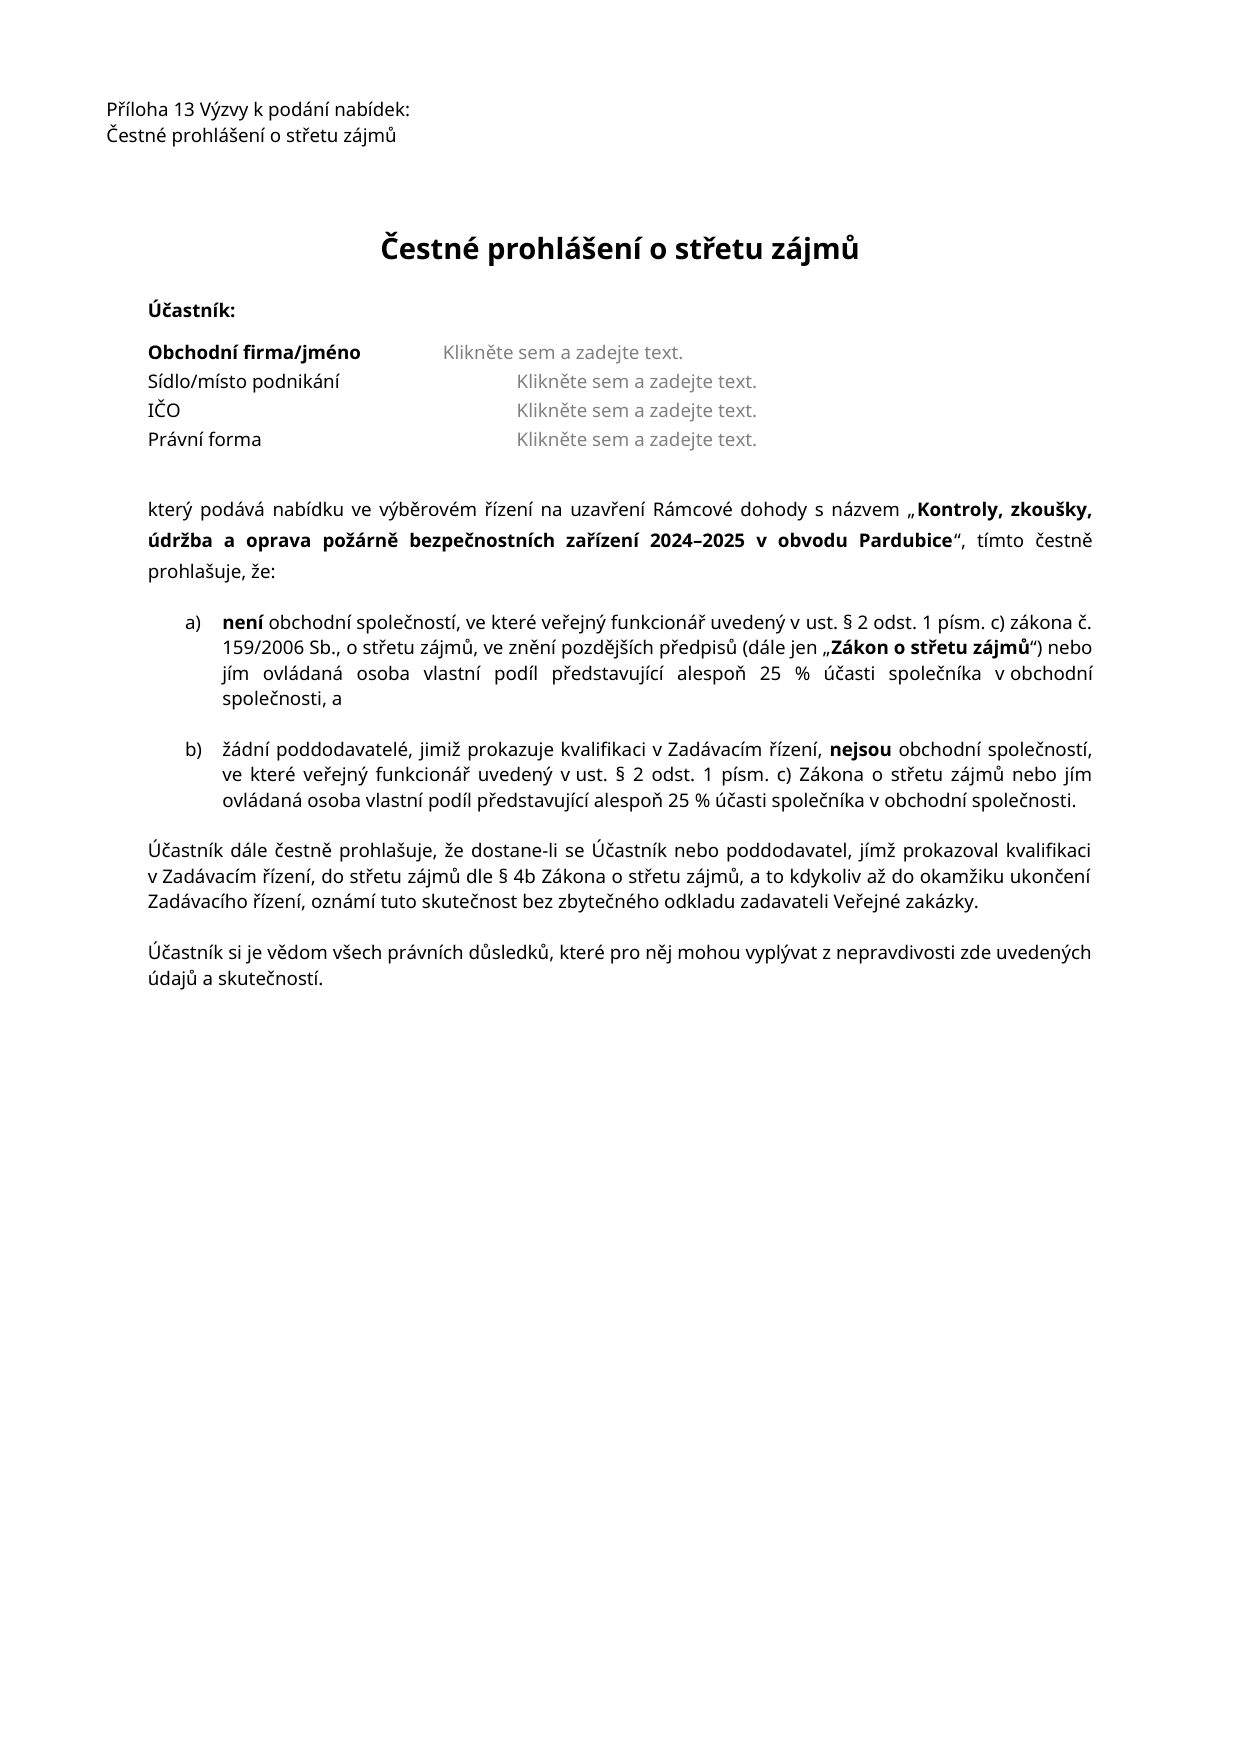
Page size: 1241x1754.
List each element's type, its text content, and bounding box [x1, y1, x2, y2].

text Účastník si je vědom všech právních důsledků, které pro něj mohou vyplývat z nepravdivosti zde uvedených údajů a skutečností. [148, 939, 1093, 990]
text Účastník: [148, 293, 1093, 324]
text IČO [148, 394, 1093, 423]
title Čestné prohlášení o střetu zájmů [148, 228, 1093, 268]
text Obchodní firma/jméno [148, 336, 1093, 365]
text Sídlo/místo podnikání [148, 365, 1093, 394]
text který podává nabídku ve výběrovém řízení na uzavření Rámcové dohody s názvem „Kontroly, zkoušky, údržba a oprava požárně bezpečnostních zařízení 2024–2025 v obvodu Pardubice“, tímto čestně prohlašuje, že: [148, 490, 1093, 584]
list žádní poddodavatelé, jimiž prokazuje kvalifikaci v Zadávacím řízení, nejsou obchodní společností, ve které veřejný funkcionář uvedený v ust. § 2 odst. 1 písm. c) Zákona o střetu zájmů nebo jím ovládaná osoba vlastní podíl představující alespoň 25 % účasti společníka v obchodní společnosti. [185, 736, 1093, 813]
text Účastník dále čestně prohlašuje, že dostane-li se Účastník nebo poddodavatel, jímž prokazoval kvalifikaci v Zadávacím řízení, do střetu zájmů dle § 4b Zákona o střetu zájmů, a to kdykoliv až do okamžiku ukončení Zadávacího řízení, oznámí tuto skutečnost bez zbytečného odkladu zadavateli Veřejné zakázky. [148, 838, 1093, 914]
text Právní forma [148, 423, 1093, 452]
list není obchodní společností, ve které veřejný funkcionář uvedený v ust. § 2 odst. 1 písm. c) zákona č. 159/2006 Sb., o střetu zájmů, ve znění pozdějších předpisů (dále jen „Zákon o střetu zájmů“) nebo jím ovládaná osoba vlastní podíl představující alespoň 25 % účasti společníka v obchodní společnosti, a [185, 609, 1093, 711]
